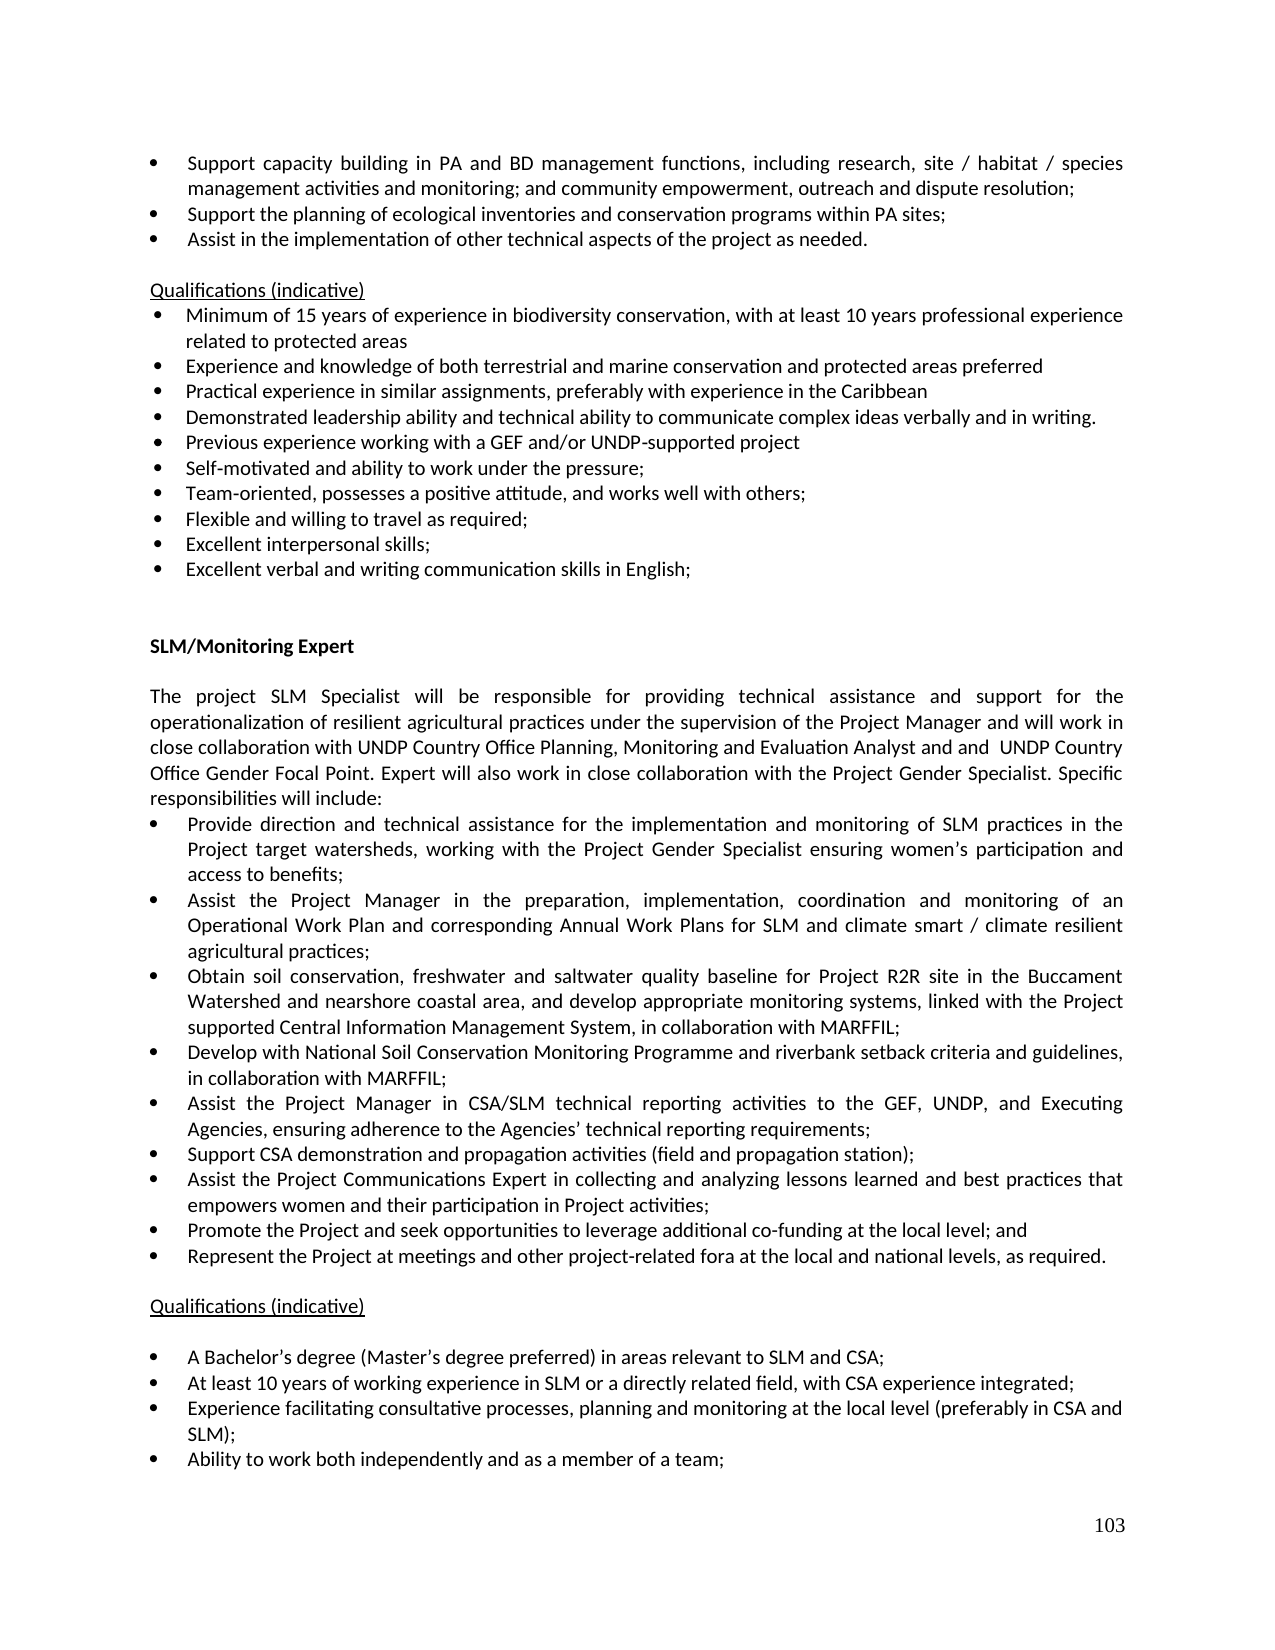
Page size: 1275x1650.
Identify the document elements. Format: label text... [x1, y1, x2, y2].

list Ability to work both independently and as a member of a team; [150, 1446, 1125, 1472]
list Demonstrated leadership ability and technical ability to communicate complex ideas verbally and in writing. [154, 404, 1125, 429]
list Support capacity building in PA and BD management functions, including research, site / habitat / species management activities and monitoring; and community empowerment, outreach and dispute resolution; [150, 150, 1125, 201]
list Excellent interpersonal skills; [154, 531, 1125, 557]
list Support CSA demonstration and propagation activities (field and propagation station); [150, 1141, 1125, 1167]
list Excellent verbal and writing communication skills in English; [154, 557, 1125, 582]
list Minimum of 15 years of experience in biodiversity conservation, with at least 10 years professional experience related to protected areas [154, 302, 1125, 353]
list Experience and knowledge of both terrestrial and marine conservation and protected areas preferred [154, 353, 1125, 379]
text Qualifications (indicative) [150, 277, 1125, 302]
list Provide direction and technical assistance for the implementation and monitoring of SLM practices in the Project target watersheds, working with the Project Gender Specialist ensuring women’s participation and access to benefits; [150, 811, 1125, 887]
list Support the planning of ecological inventories and conservation programs within PA sites; [150, 201, 1125, 226]
list Represent the Project at meetings and other project-related fora at the local and national levels, as required. [150, 1243, 1125, 1268]
list Obtain soil conservation, freshwater and saltwater quality baseline for Project R2R site in the Buccament Watershed and nearshore coastal area, and develop appropriate monitoring systems, linked with the Project supported Central Information Management System, in collaboration with MARFFIL; [150, 963, 1125, 1039]
list Assist the Project Manager in CSA/SLM technical reporting activities to the GEF, UNDP, and Executing Agencies, ensuring adherence to the Agencies’ technical reporting requirements; [150, 1090, 1125, 1141]
list Previous experience working with a GEF and/or UNDP‐supported project [154, 429, 1125, 455]
text Qualifications (indicative) [150, 1294, 1125, 1319]
list Assist in the implementation of other technical aspects of the project as needed. [150, 226, 1125, 252]
list Promote the Project and seek opportunities to leverage additional co-funding at the local level; and [150, 1217, 1125, 1243]
list Practical experience in similar assignments, preferably with experience in the Caribbean [154, 379, 1125, 404]
text The project SLM Specialist will be responsible for providing technical assistance and support for the operationalization of resilient agricultural practices under the supervision of the Project Manager and will work in close collaboration with UNDP Country Office Planning, Monitoring and Evaluation Analyst and and UNDP Country Office Gender Focal Point. Expert will also work in close collaboration with the Project Gender Specialist. Specific responsibilities will include: [150, 684, 1125, 811]
list Team‐oriented, possesses a positive attitude, and works well with others; [154, 480, 1125, 506]
list Flexible and willing to travel as required; [154, 506, 1125, 531]
list Experience facilitating consultative processes, planning and monitoring at the local level (preferably in CSA and SLM); [150, 1395, 1125, 1446]
list Assist the Project Manager in the preparation, implementation, coordination and monitoring of an Operational Work Plan and corresponding Annual Work Plans for SLM and climate smart / climate resilient agricultural practices; [150, 887, 1125, 963]
list A Bachelor’s degree (Master’s degree preferred) in areas relevant to SLM and CSA; [150, 1344, 1125, 1370]
list At least 10 years of working experience in SLM or a directly related field, with CSA experience integrated; [150, 1370, 1125, 1395]
list Self‐motivated and ability to work under the pressure; [154, 455, 1125, 480]
list Develop with National Soil Conservation Monitoring Programme and riverbank setback criteria and guidelines, in collaboration with MARFFIL; [150, 1039, 1125, 1090]
text SLM/Monitoring Expert [150, 633, 1125, 658]
list Assist the Project Communications Expert in collecting and analyzing lessons learned and best practices that empowers women and their participation in Project activities; [150, 1167, 1125, 1217]
